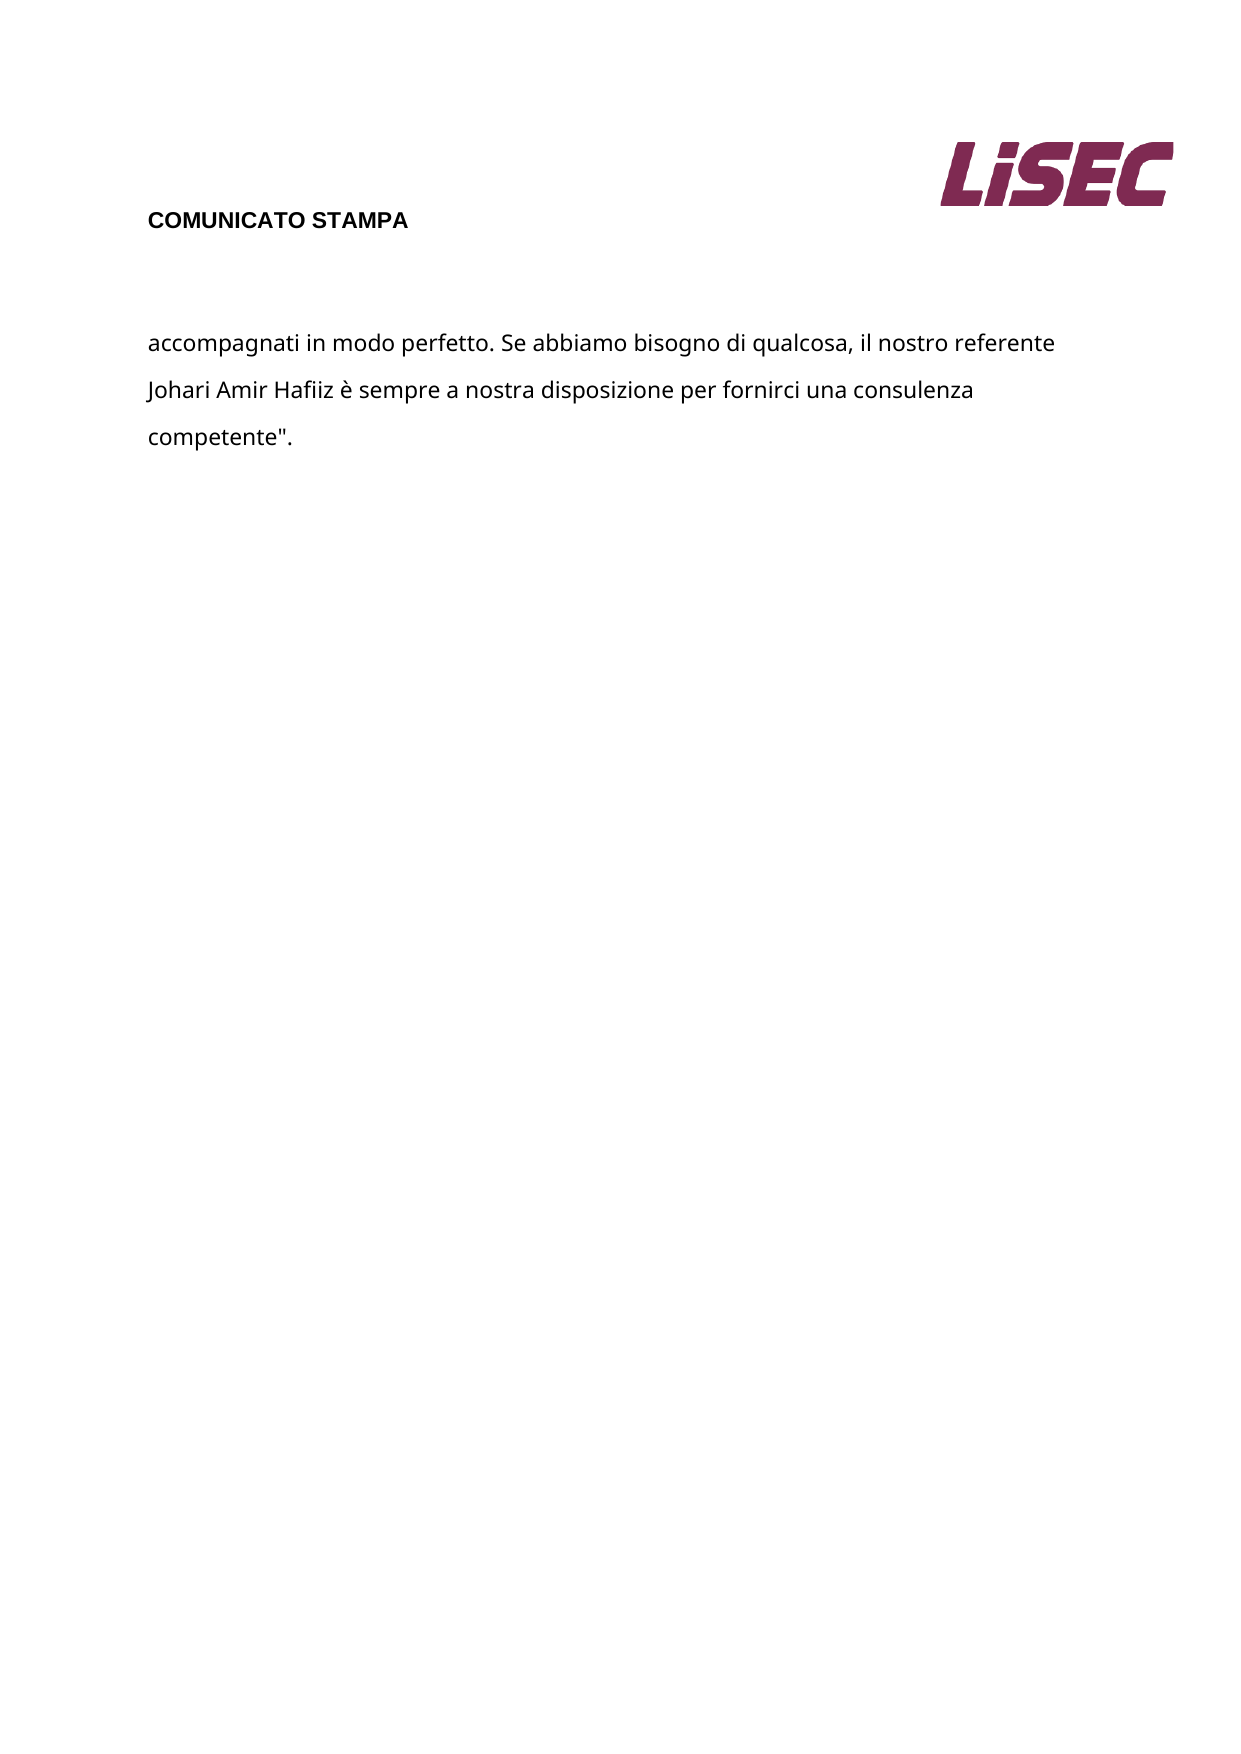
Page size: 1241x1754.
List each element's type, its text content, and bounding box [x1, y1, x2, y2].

picture [939, 142, 1173, 205]
